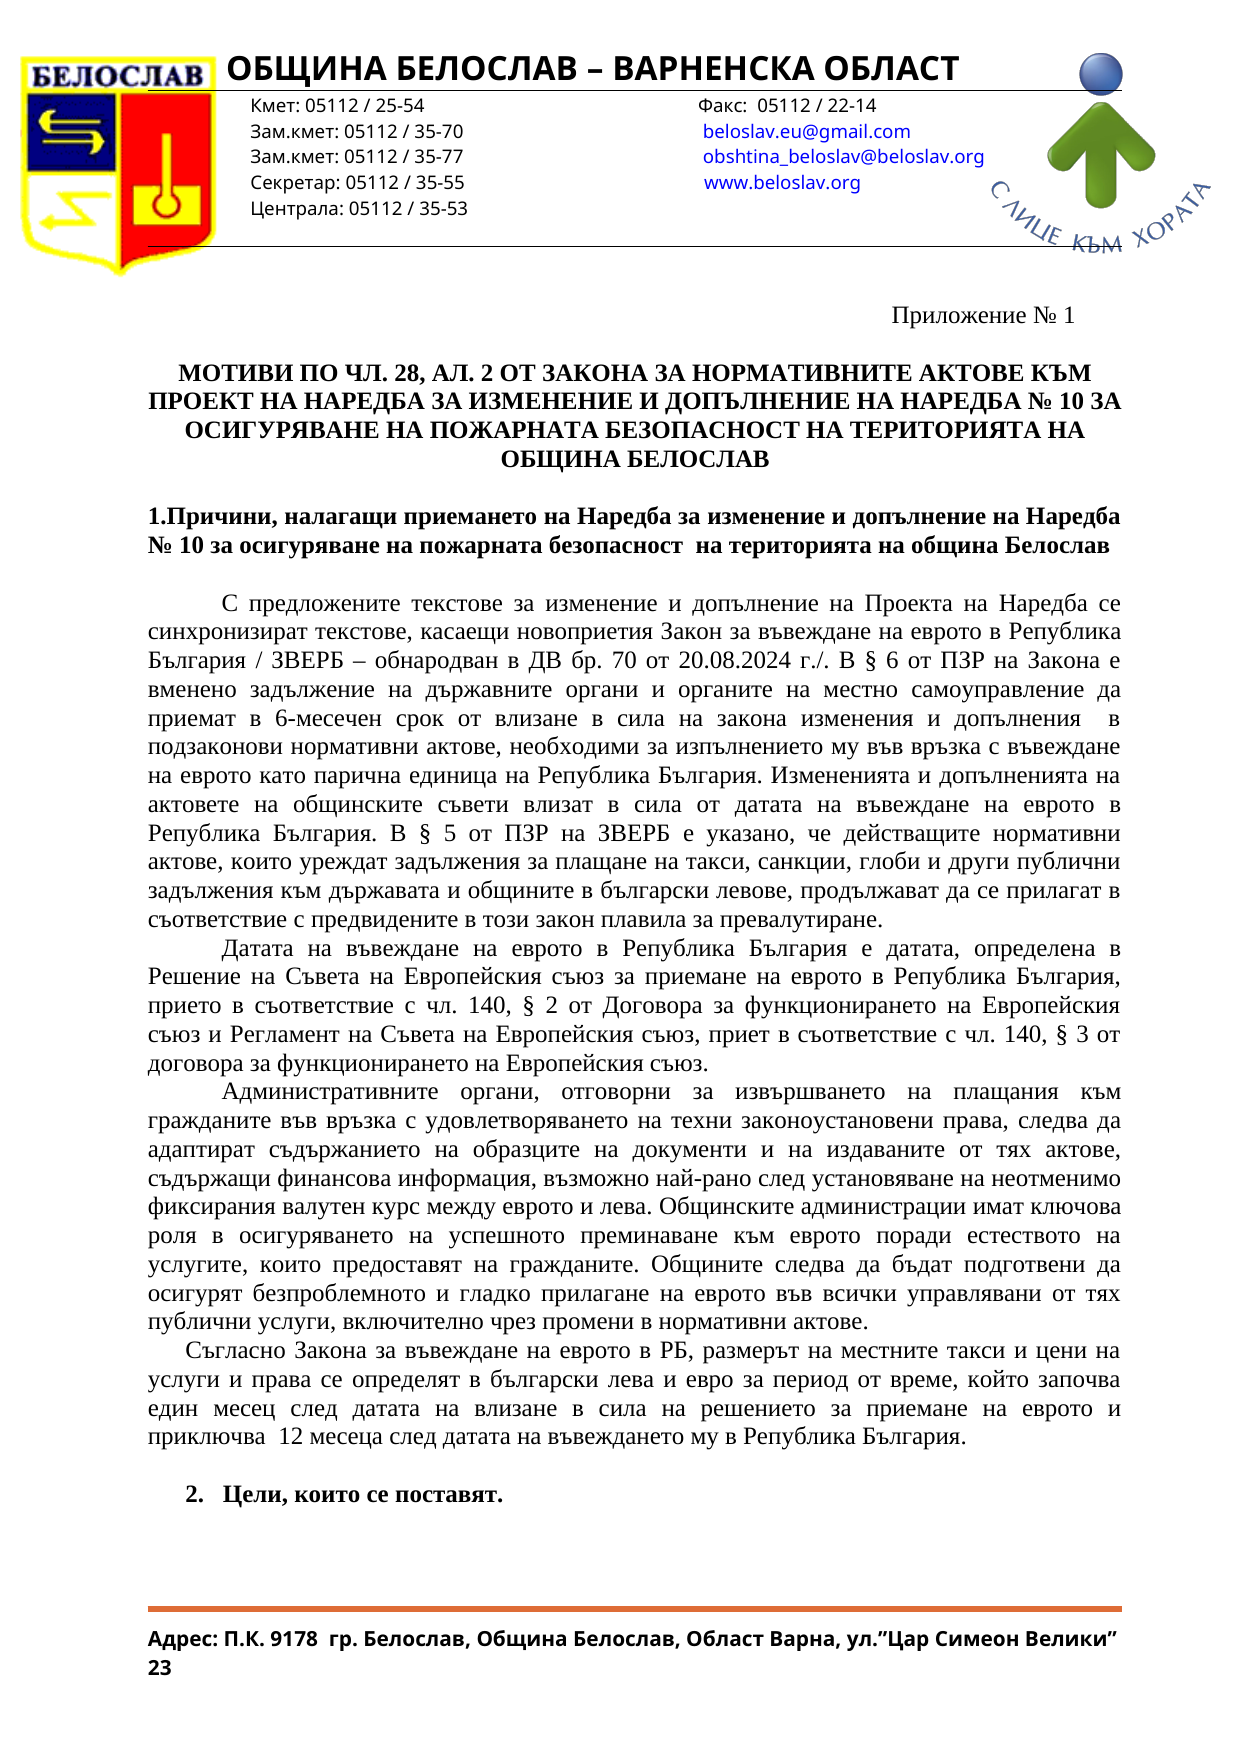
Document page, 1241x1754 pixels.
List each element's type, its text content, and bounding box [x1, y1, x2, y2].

text Административните органи, отговорни за извършването на плащания към гражданите във връзка с удовлетворяването на техни законоустановени права, следва да адаптират съдържанието на образците на документи и на издаваните от тях актове, съдържащи финансова информация, възможно най-рано след установяване на неотменимо фиксирания валутен курс между еврото и лева. Общинските администрации имат ключова роля в осигуряването на успешното преминаване към еврото поради естеството на услугите, които предоставят на гражданите. Общините следва да бъдат подготвени да осигурят безпроблемното и гладко прилагане на еврото във всички управлявани от тях публични услуги, включително чрез промени в нормативни актове. [148, 1076, 1122, 1335]
picture [987, 49, 1214, 260]
text Съгласно Закона за въвеждане на еврото в РБ, размерът на местните такси и цени на услуги и права се определят в български лева и евро за период от време, който започва един месец след датата на влизане в сила на решението за приемане на еврото и приключва 12 месеца след датата на въвеждането му в Република България. [148, 1335, 1122, 1450]
list Цели, които се поставят. [185, 1479, 1122, 1508]
text МОТИВИ ПО ЧЛ. 28, АЛ. 2 ОТ ЗАКОНА ЗА НОРМАТИВНИТЕ АКТОВЕ КЪМ ПРОЕКТ НА НАРЕДБА ЗА ИЗМЕНЕНИЕ И ДОПЪЛНЕНИЕ НА НАРЕДБА № 10 ЗА ОСИГУРЯВАНЕ НА ПОЖАРНАТА БЕЗОПАСНОСТ НА ТЕРИТОРИЯТА НА ОБЩИНА БЕЛОСЛАВ [148, 358, 1122, 473]
picture [19, 56, 218, 279]
text С предложените текстове за изменение и допълнение на Проекта на Наредба се синхронизират текстове, касаещи новоприетия Закон за въвеждане на еврото в Република България / ЗВЕРБ – обнародван в ДВ бр. 70 от 20.08.2024 г./. В § 6 от ПЗР на Закона е вменено задължение на държавните органи и органите на местно самоуправление да приемат в 6-месечен срок от влизане в сила на закона изменения и допълнения в подзаконови нормативни актове, необходими за изпълнението му във връзка с въвеждане на еврото като парична единица на Република България. Измененията и допълненията на актовете на общинските съвети влизат в сила от датата на въвеждане на еврото в Република България. В § 5 от ПЗР на ЗВЕРБ е указано, че действащите нормативни актове, които уреждат задължения за плащане на такси, санкции, глоби и други публични задължения към държавата и общините в български левове, продължават да се прилагат в съответствие с предвидените в този закон плавила за превалутиране. [148, 588, 1122, 933]
text 1.Причини, налагащи приемането на Наредба за изменение и допълнение на Наредба № 10 за осигуряване на пожарната безопасност на територията на община Белослав [148, 501, 1122, 559]
text Датата на въвеждане на еврото в Република България е датата, определена в Решение на Съвета на Европейския съюз за приемане на еврото в Република България, прието в съответствие с чл. 140, § 2 от Договора за функционирането на Европейския съюз и Регламент на Съвета на Европейския съюз, приет в съответствие с чл. 140, § 3 от договора за функционирането на Европейския съюз. [148, 933, 1122, 1076]
text Приложение № 1 [148, 300, 1122, 329]
